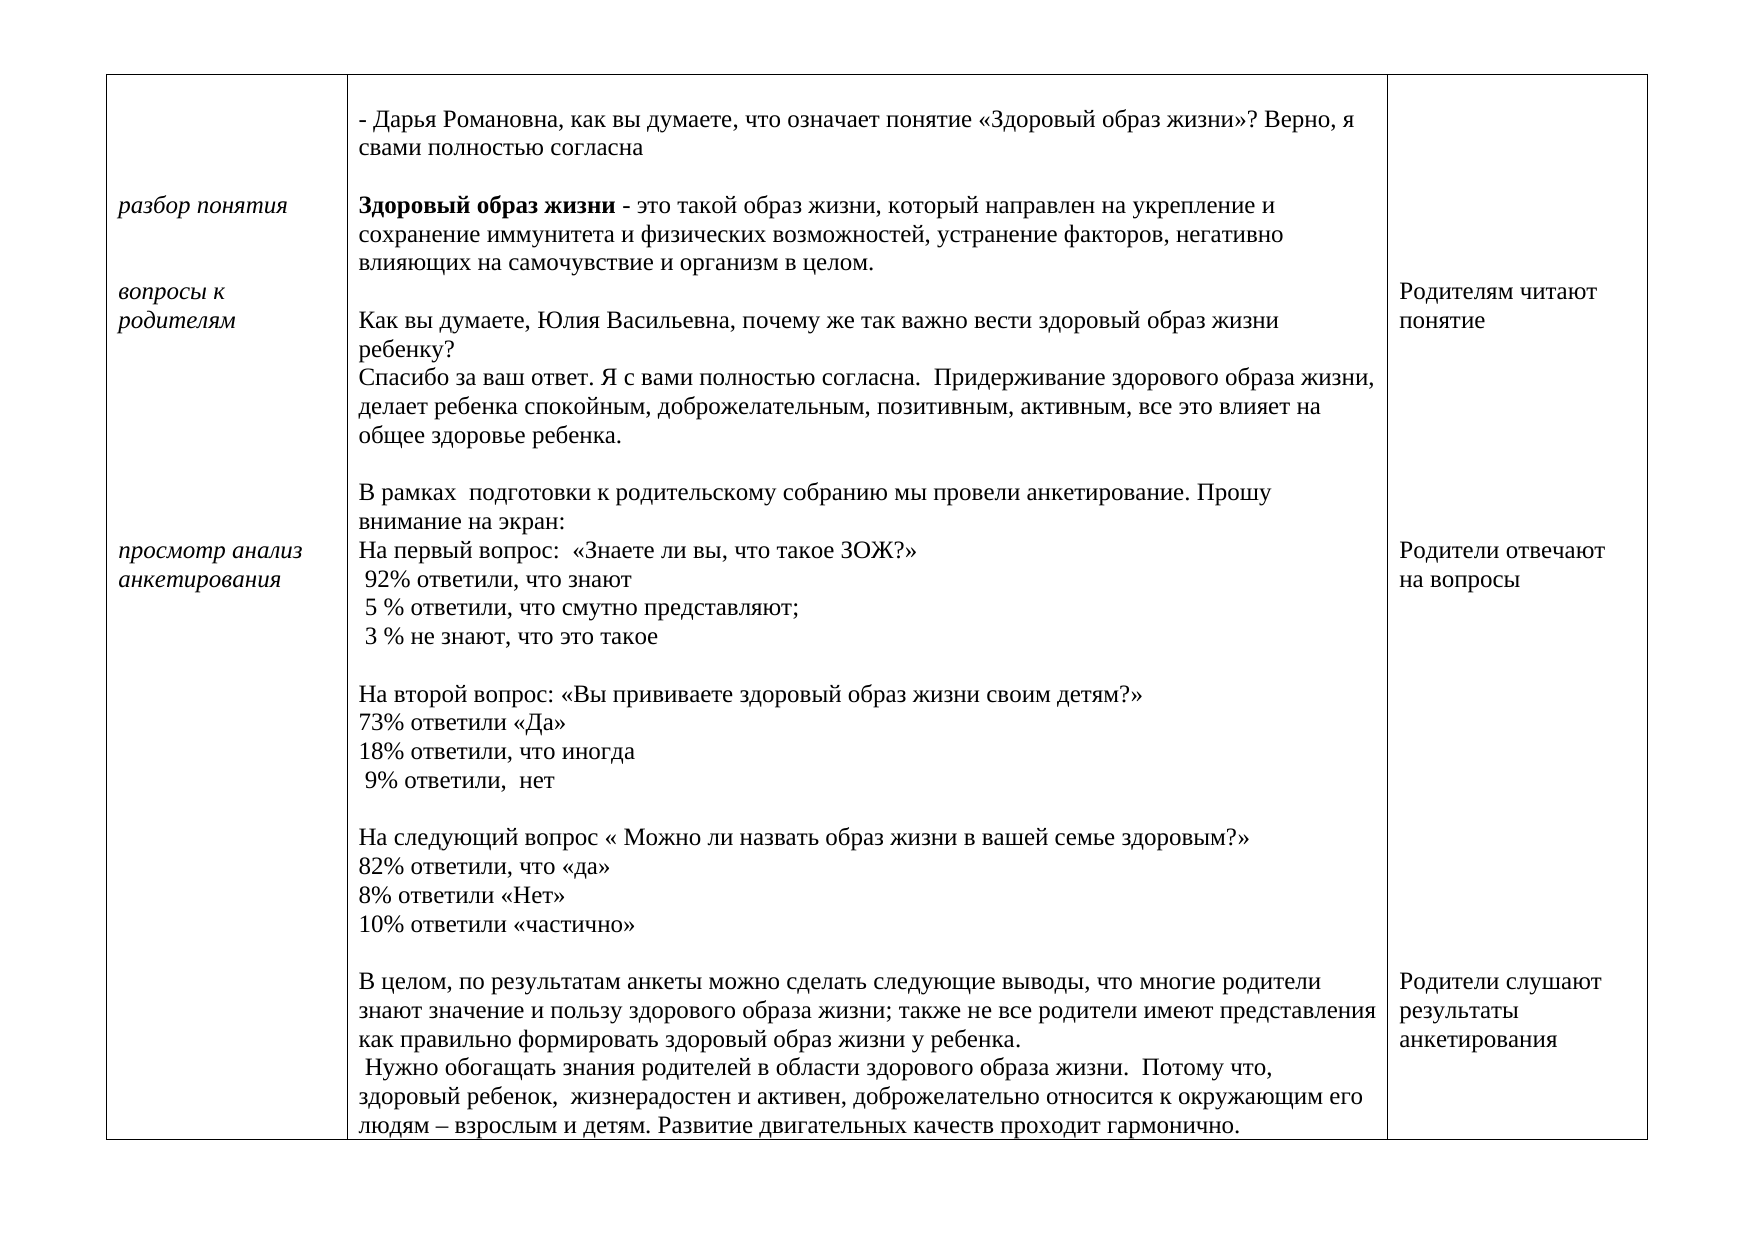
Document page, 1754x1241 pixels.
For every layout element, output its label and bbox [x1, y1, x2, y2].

table_cell [1388, 75, 1647, 1139]
table_cell [107, 75, 347, 1139]
table_cell [348, 75, 1387, 1139]
